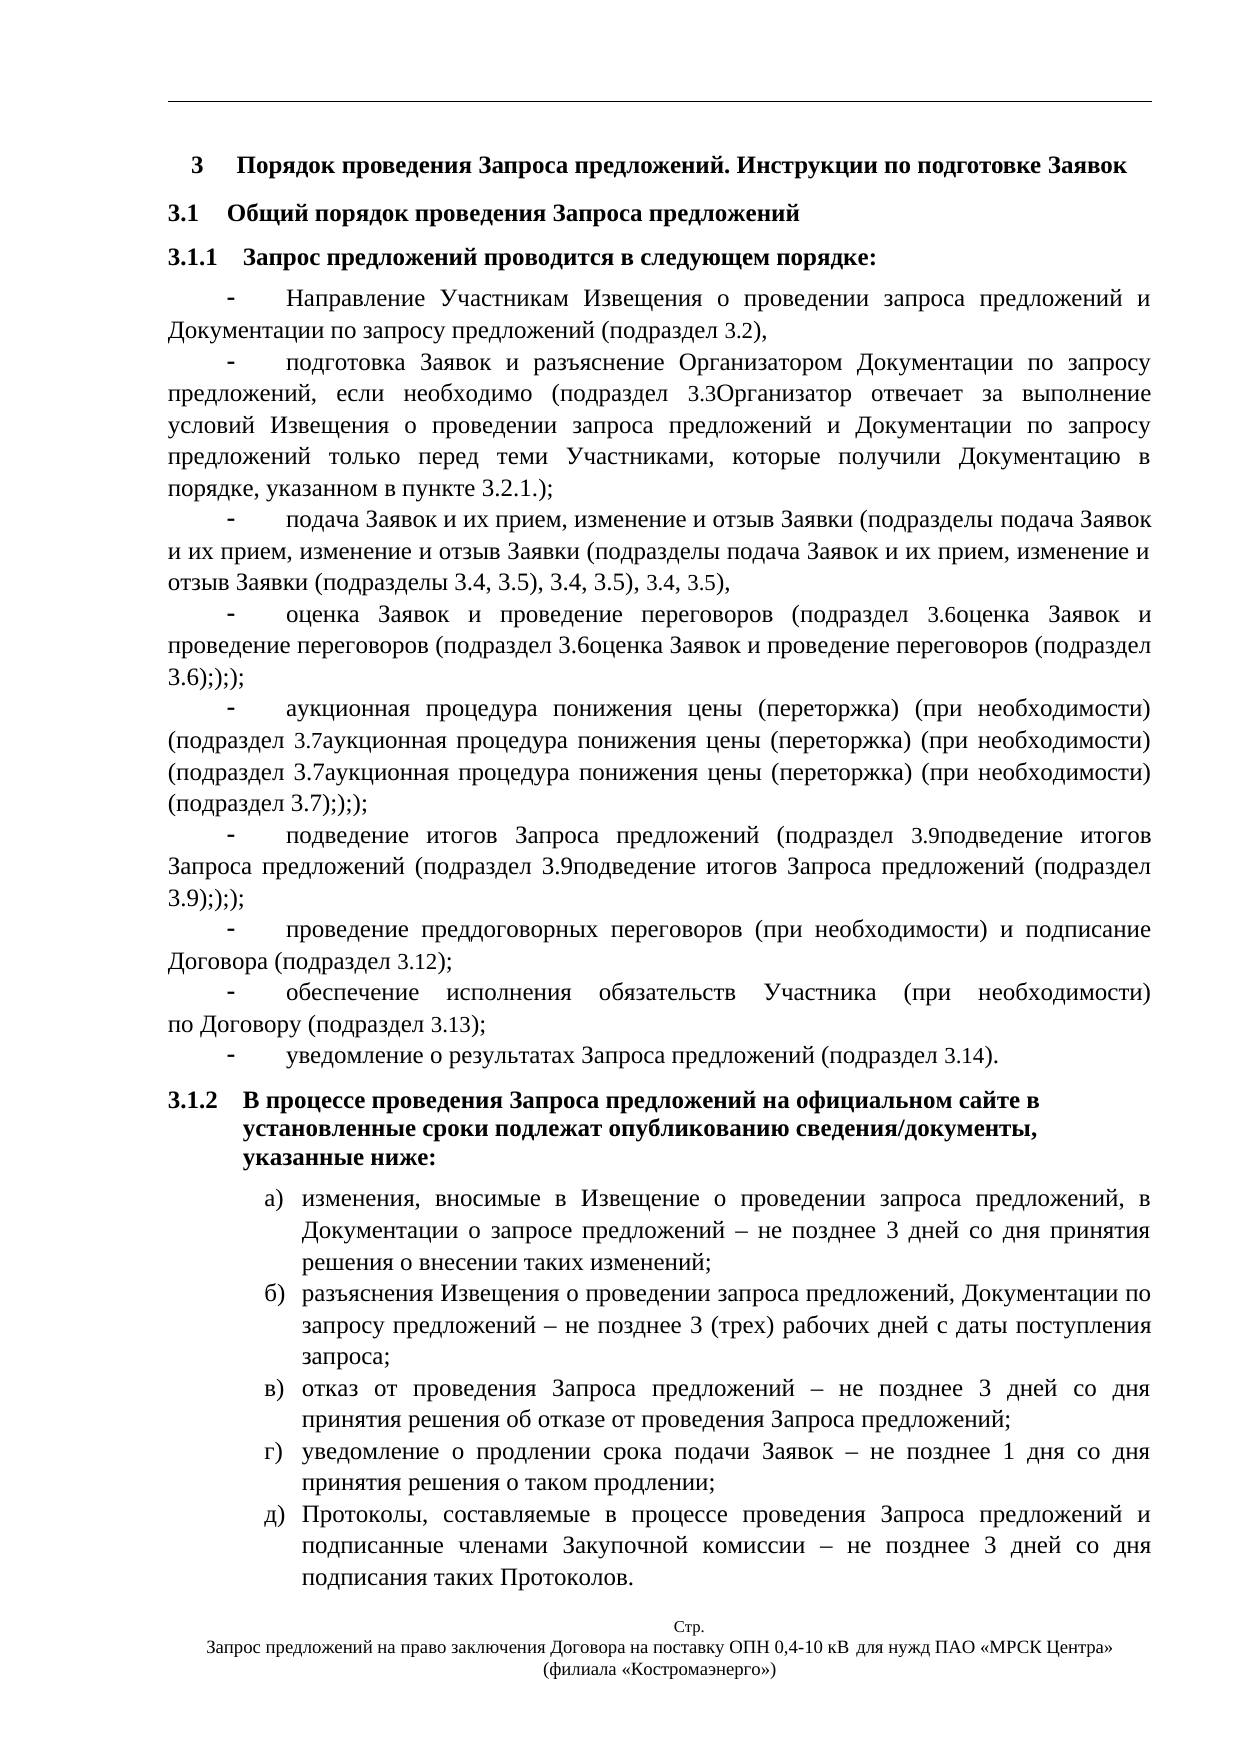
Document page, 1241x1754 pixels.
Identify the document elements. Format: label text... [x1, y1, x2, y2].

list проведение преддоговорных переговоров (при необходимости) и подписание Договора (подраздел 3.12); [168, 914, 1152, 975]
subtitle Порядок проведения Запроса предложений. Инструкции по подготовке Заявок [166, 150, 1152, 179]
list уведомление о продлении срока подачи Заявок – не позднее 1 дня со дня принятия решения о таком продлении; [264, 1436, 1152, 1496]
list Направление Участникам Извещения о проведении запроса предложений и Документации по запросу предложений (подраздел 3.2), [168, 283, 1152, 344]
list оценка Заявок и проведение переговоров (подраздел 3.6); [168, 599, 1152, 691]
list обеспечение исполнения обязательств Участника (при необходимости) по Договору (подраздел 3.13); [168, 977, 1152, 1038]
list подведение итогов Запроса предложений (подраздел 3.9); [168, 820, 1152, 912]
list аукционная процедура понижения цены (переторжка) (при необходимости) (подраздел 3.7); [168, 693, 1152, 817]
subtitle Запрос предложений проводится в следующем порядке: [168, 242, 1152, 271]
list подготовка Заявок и разъяснение Организатором Документации по запросу предложений, если необходимо (подраздел 3.3); [168, 347, 1152, 502]
list отказ от проведения Запроса предложений – не позднее 3 дней со дня принятия решения об отказе от проведения Запроса предложений; [264, 1373, 1152, 1433]
subtitle В процессе проведения Запроса предложений на официальном сайте в установленные сроки подлежат опубликованию сведения/документы, указанные ниже: [168, 1085, 1152, 1171]
list Протоколы, составляемые в процессе проведения Запроса предложений и подписанные членами Закупочной комиссии – не позднее 3 дней со дня подписания таких Протоколов. [264, 1499, 1152, 1591]
list изменения, вносимые в Извещение о проведении запроса предложений, в Документации о запросе предложений – не позднее 3 дней со дня принятия решения о внесении таких изменений; [264, 1183, 1152, 1275]
list уведомление о результатах Запроса предложений (подраздел 3.14). [168, 1041, 1152, 1069]
subtitle Общий порядок проведения Запроса предложений [168, 198, 1152, 227]
list разъяснения Извещения о проведении запроса предложений, Документации по запросу предложений – не позднее 3 (трех) рабочих дней с даты поступления запроса; [264, 1278, 1152, 1370]
list подача Заявок и их прием, изменение и отзыв Заявки (подразделы 3.4, 3.5), [168, 504, 1152, 596]
